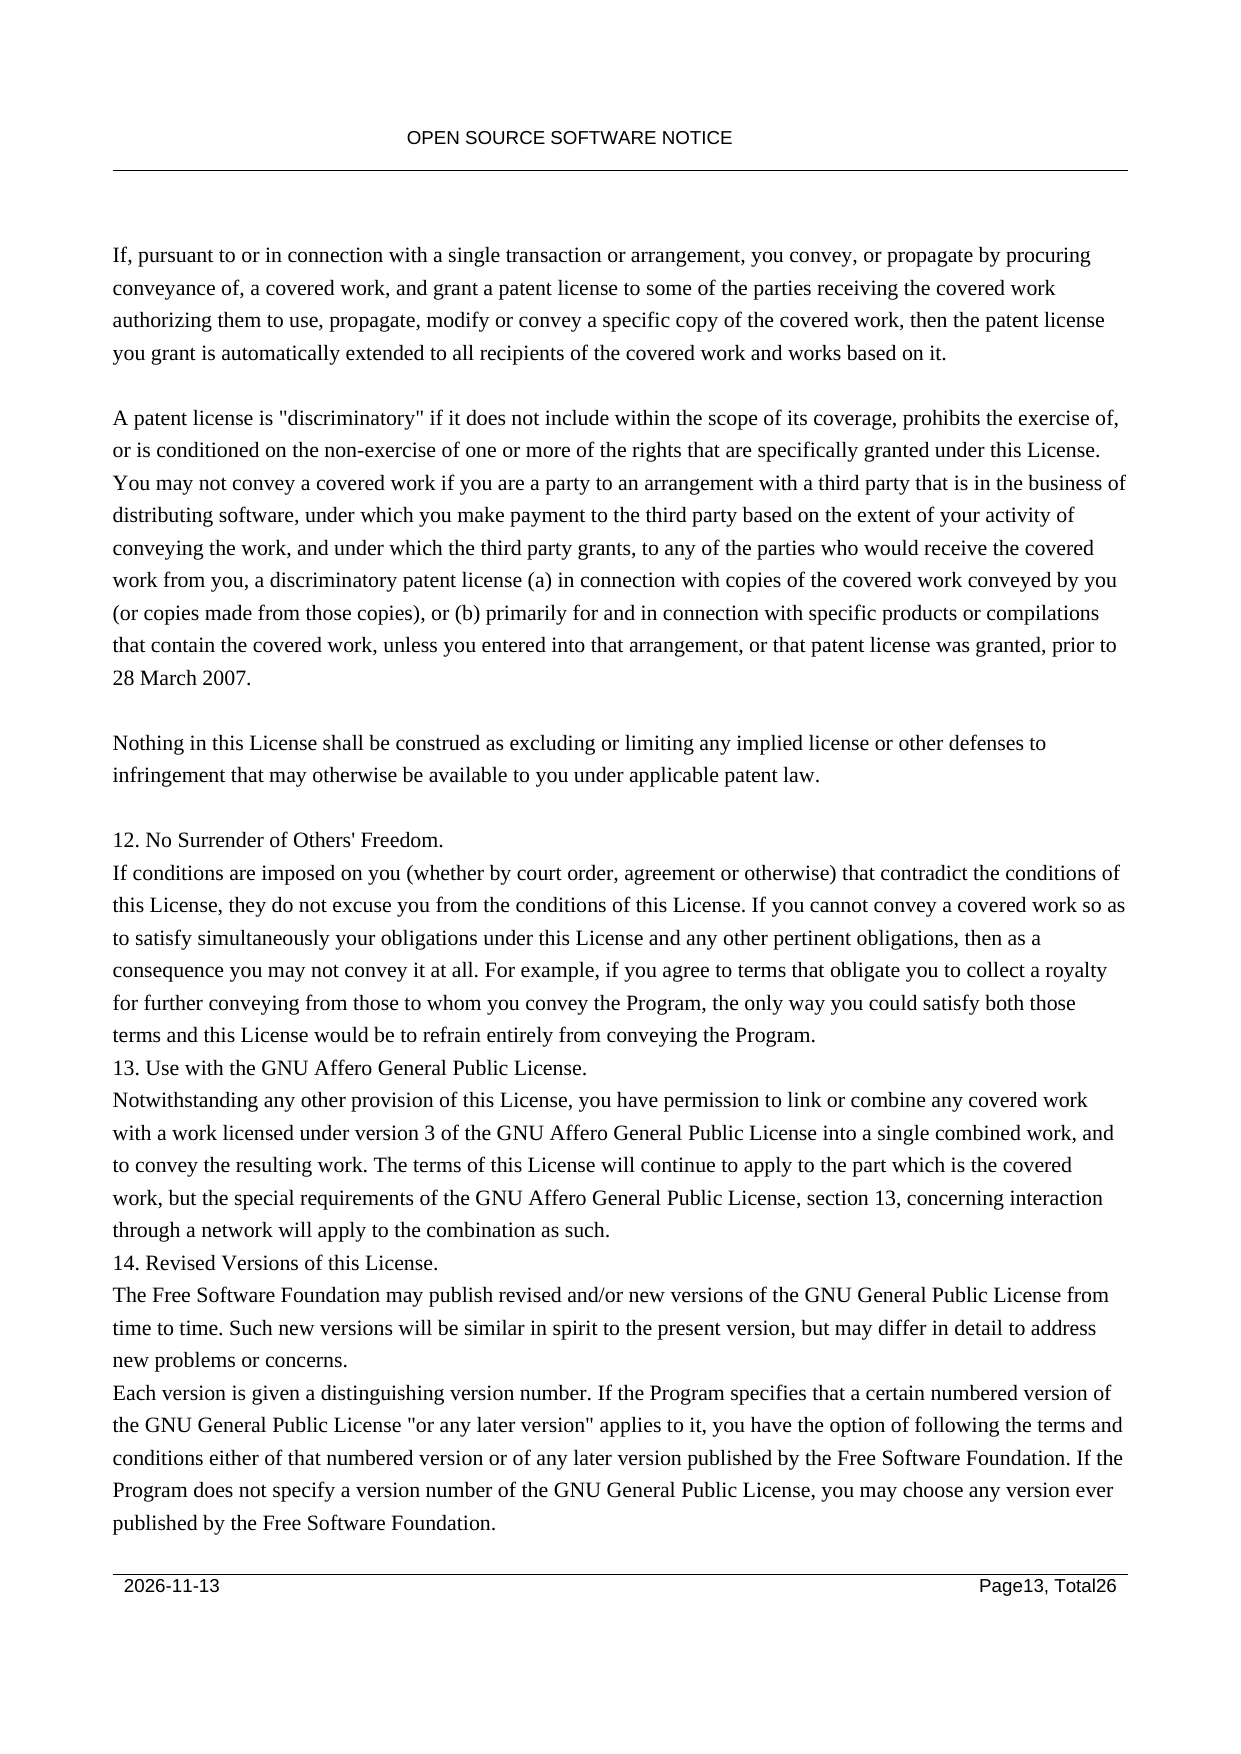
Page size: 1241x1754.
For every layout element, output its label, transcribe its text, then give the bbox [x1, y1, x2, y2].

text 13. Use with the GNU Affero General Public License. [112, 1051, 1128, 1084]
text If, pursuant to or in connection with a single transaction or arrangement, you convey, or propagate by procuring conveyance of, a covered work, and grant a patent license to some of the parties receiving the covered work authorizing them to use, propagate, modify or convey a specific copy of the covered work, then the patent license you grant is automatically extended to all recipients of the covered work and works based on it. [112, 239, 1128, 369]
text Nothing in this License shall be construed as excluding or limiting any implied license or other defenses to infringement that may otherwise be available to you under applicable patent law. [112, 726, 1128, 791]
text 12. No Surrender of Others' Freedom. [112, 824, 1128, 856]
text Each version is given a distinguishing version number. If the Program specifies that a certain numbered version of the GNU General Public License "or any later version" applies to it, you have the option of following the terms and conditions either of that numbered version or of any later version published by the Free Software Foundation. If the Program does not specify a version number of the GNU General Public License, you may choose any version ever published by the Free Software Foundation. [112, 1376, 1128, 1539]
text A patent license is "discriminatory" if it does not include within the scope of its coverage, prohibits the exercise of, or is conditioned on the non-exercise of one or more of the rights that are specifically granted under this License. You may not convey a covered work if you are a party to an arrangement with a third party that is in the business of distributing software, under which you make payment to the third party based on the extent of your activity of conveying the work, and under which the third party grants, to any of the parties who would receive the covered work from you, a discriminatory patent license (a) in connection with copies of the covered work conveyed by you (or copies made from those copies), or (b) primarily for and in connection with specific products or compilations that contain the covered work, unless you entered into that arrangement, or that patent license was granted, prior to 28 March 2007. [112, 401, 1128, 694]
text The Free Software Foundation may publish revised and/or new versions of the GNU General Public License from time to time. Such new versions will be similar in spirit to the present version, but may differ in detail to address new problems or concerns. [112, 1279, 1128, 1376]
text If conditions are imposed on you (whether by court order, agreement or otherwise) that contradict the conditions of this License, they do not excuse you from the conditions of this License. If you cannot convey a covered work so as to satisfy simultaneously your obligations under this License and any other pertinent obligations, then as a consequence you may not convey it at all. For example, if you agree to terms that obligate you to collect a royalty for further conveying from those to whom you convey the Program, the only way you could satisfy both those terms and this License would be to refrain entirely from conveying the Program. [112, 856, 1128, 1051]
text 14. Revised Versions of this License. [112, 1246, 1128, 1279]
text Notwithstanding any other provision of this License, you have permission to link or combine any covered work with a work licensed under version 3 of the GNU Affero General Public License into a single combined work, and to convey the resulting work. The terms of this License will continue to apply to the part which is the covered work, but the special requirements of the GNU Affero General Public License, section 13, concerning interaction through a network will apply to the combination as such. [112, 1084, 1128, 1246]
